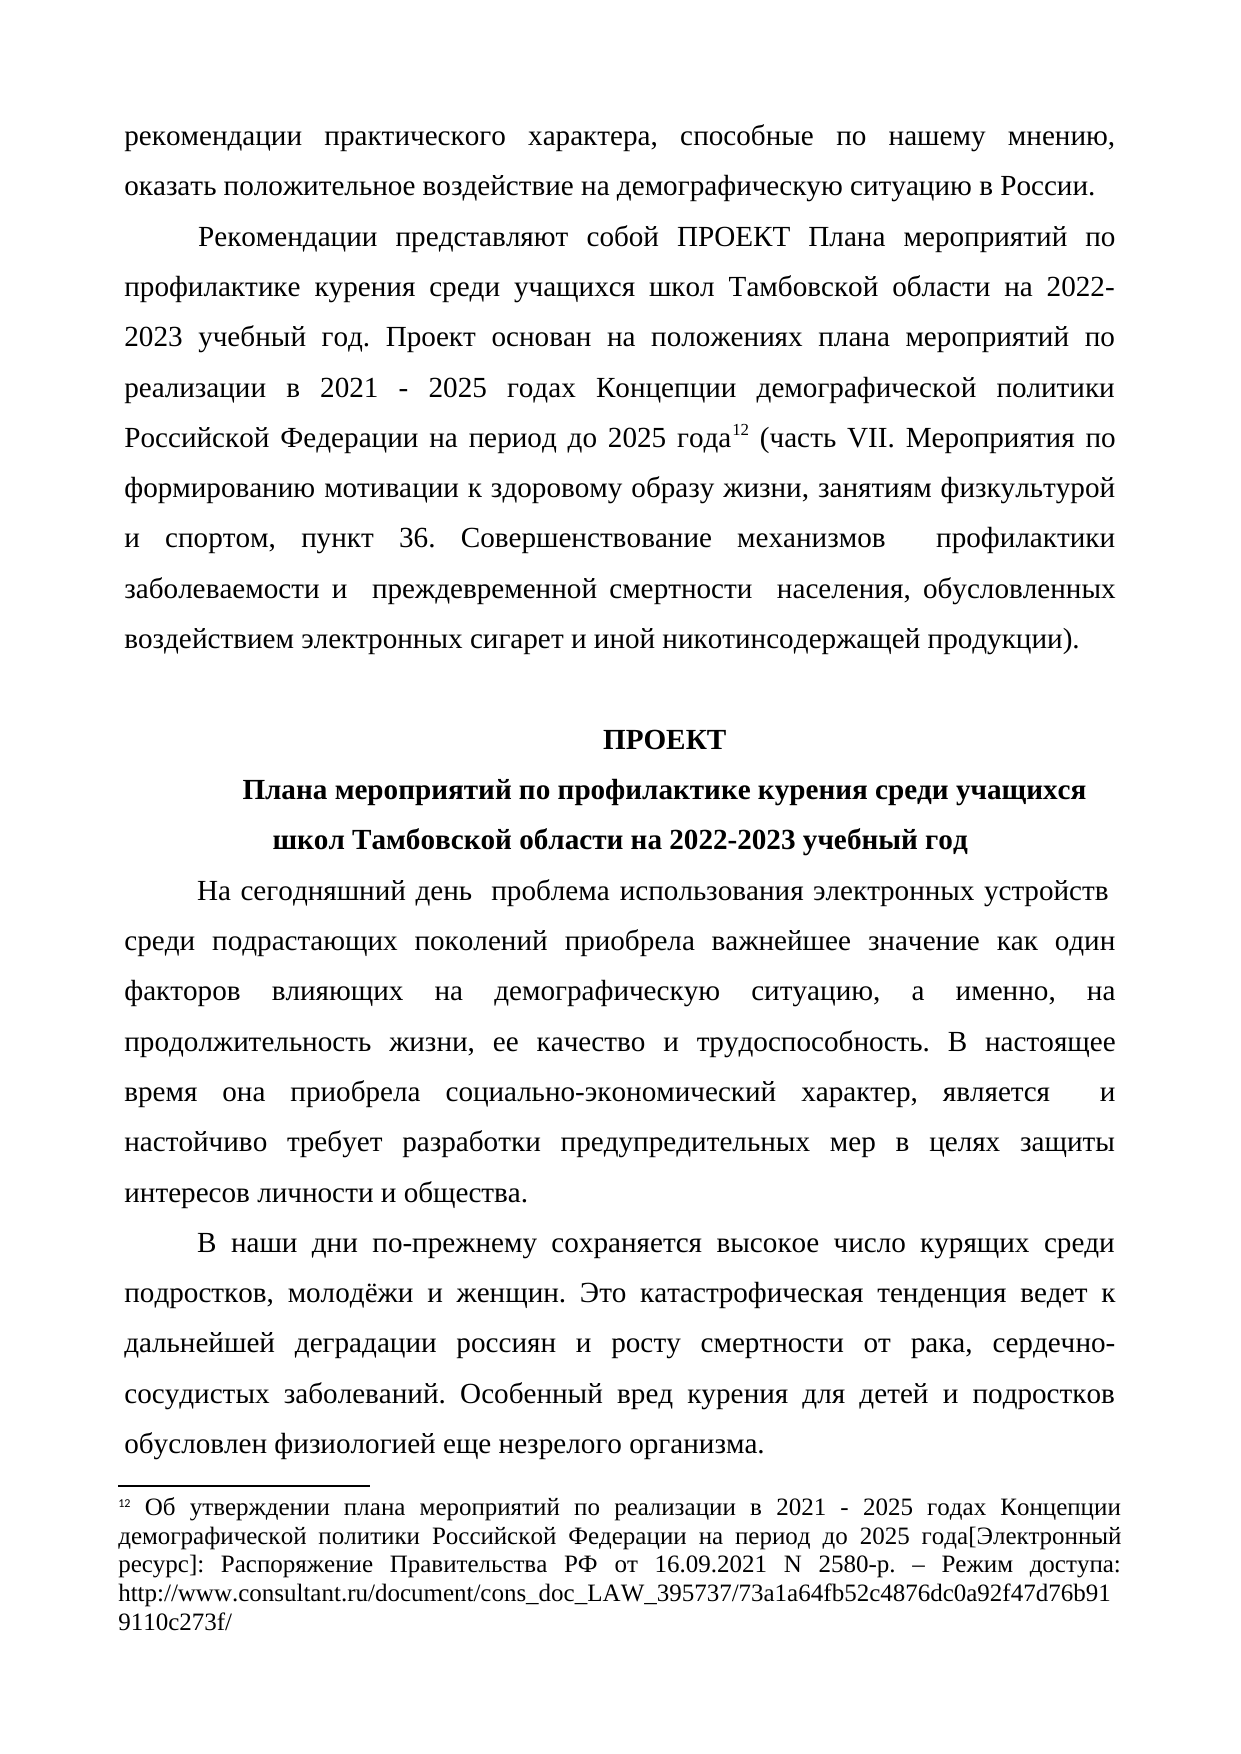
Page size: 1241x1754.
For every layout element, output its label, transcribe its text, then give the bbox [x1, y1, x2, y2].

text В наши дни по-прежнему сохраняется высокое число курящих среди подростков, молодёжи и женщин. Это катастрофическая тенденция ведет к дальнейшей деградации россиян и росту смертности от рака, сердечно-сосудистых заболеваний. Особенный вред курения для детей и подростков обусловлен физиологией еще незрелого организма. [124, 1225, 1116, 1460]
list Рекомендации представляют собой ПРОЕКТ Плана мероприятий по профилактике курения среди учащихся школ Тамбовской области на 2022-2023 учебный год. Проект основан на положениях плана мероприятий по реализации в 2021 - 2025 годах Концепции демографической политики Российской Федерации на период до 2025 года (часть VII. Мероприятия по формированию мотивации к здоровому образу жизни, занятиям физкультурой и спортом, пункт 36. Совершенствование механизмов профилактики заболеваемости и преждевременной смертности населения, обусловленных воздействием электронных сигарет и иной никотинсодержащей продукции). [124, 219, 1116, 655]
text Плана мероприятий по профилактике курения среди учащихся школ Тамбовской области на 2022-2023 учебный год [124, 772, 1116, 856]
text ПРОЕКТ [124, 722, 1116, 755]
text На сегодняшний день проблема использования электронных устройств среди подрастающих поколений приобрела важнейшее значение как один факторов влияющих на демографическую ситуацию, а именно, на продолжительность жизни, ее качество и трудоспособность. В настоящее время она приобрела социально-экономический характер, является и настойчиво требует разработки предупредительных мер в целях защиты интересов личности и общества. [124, 873, 1116, 1208]
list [124, 118, 1116, 202]
